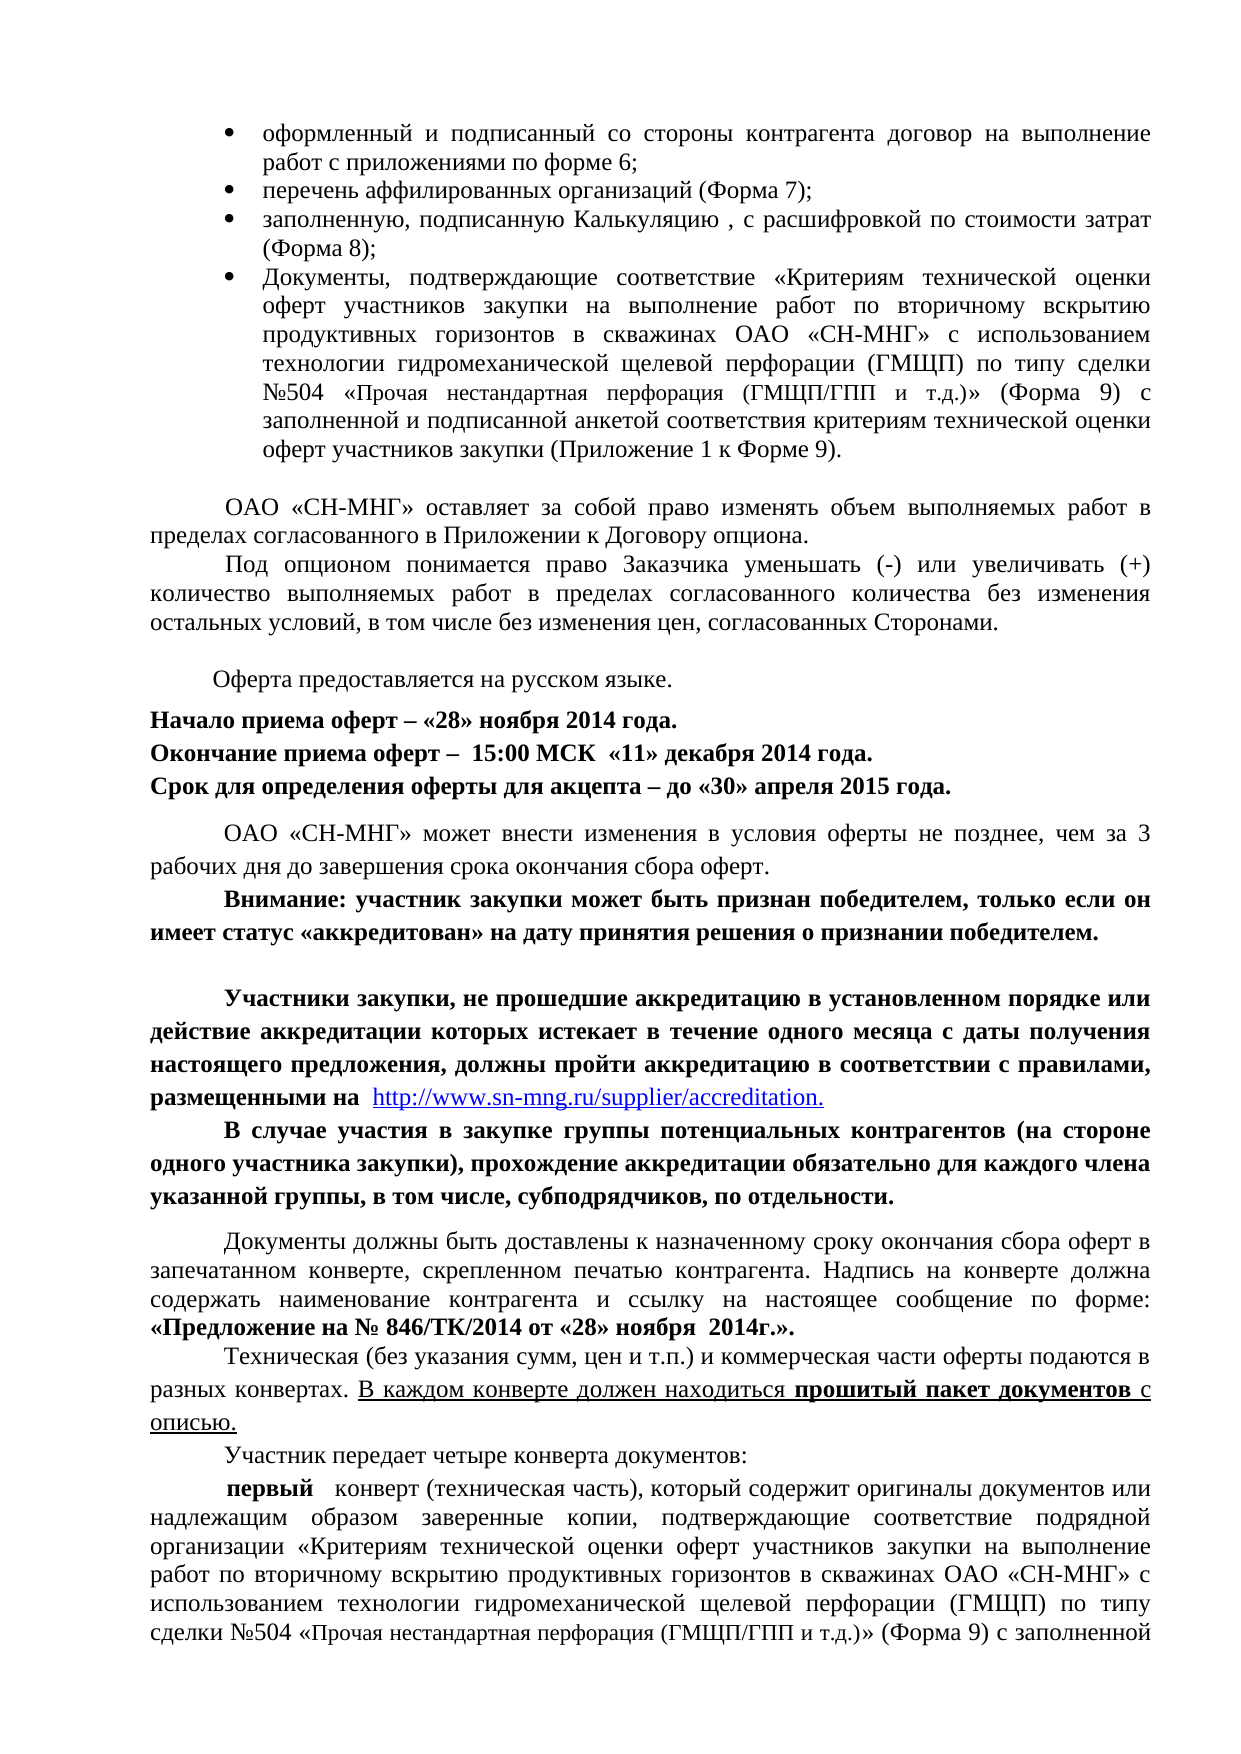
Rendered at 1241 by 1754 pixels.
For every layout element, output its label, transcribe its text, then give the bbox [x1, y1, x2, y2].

text Участники закупки, не прошедшие аккредитацию в установленном порядке или действие аккредитации которых истекает в течение одного месяца с даты получения настоящего предложения, должны пройти аккредитацию в соответствии с правилами, размещенными на http://www.sn-mng.ru/supplier/accreditation. [150, 983, 1152, 1111]
list оформленный и подписанный со стороны контрагента договор на выполнение работ с приложениями по форме 6; [225, 118, 1152, 176]
list Документы, подтверждающие соответствие «Критериям технической оценки оферт участников закупки на выполнение работ по вторичному вскрытию продуктивных горизонтов в скважинах ОАО «СН-МНГ» с использованием технологии гидромеханической щелевой перфорации (ГМЩП) по типу сделки №504 «Прочая нестандартная перфорация (ГМЩП/ГПП и т.д.)» (Форма 9) с заполненной и подписанной анкетой соответствия критериям технической оценки оферт участников закупки (Приложение 1 к Форме 9). [225, 262, 1152, 463]
text Начало приема оферт – «28» ноября 2014 года. [150, 705, 1152, 734]
text Документы должны быть доставлены к назначенному сроку окончания сбора оферт в запечатанном конверте, скрепленном печатью контрагента. Надпись на конверте должна содержать наименование контрагента и ссылку на настоящее сообщение по форме: «Предложение на № 846/ТК/2014 от «28» ноября 2014г.». [150, 1226, 1152, 1341]
text ОАО «СН-МНГ» оставляет за собой право изменять объем выполняемых работ в пределах согласованного в Приложении к Договору опциона. [150, 492, 1152, 549]
text ОАО «СН-МНГ» может внести изменения в условия оферты не позднее, чем за 3 рабочих дня до завершения срока окончания сбора оферт. [150, 818, 1152, 880]
text Под опционом понимается право Заказчика уменьшать (-) или увеличивать (+) количество выполняемых работ в пределах согласованного количества без изменения остальных условий, в том числе без изменения цен, согласованных Сторонами. [150, 549, 1152, 636]
text Оферта предоставляется на русском языке. [150, 664, 1152, 693]
text Срок для определения оферты для акцепта – до «30» апреля 2015 года. [150, 771, 1152, 800]
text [150, 1473, 1152, 1646]
list перечень аффилированных организаций (Форма 7); [225, 176, 1152, 204]
text Участник передает четыре конверта документов: [150, 1440, 1152, 1469]
text Окончание приема оферт – 15:00 МСК «11» декабря 2014 года. [150, 738, 1152, 767]
list заполненную, подписанную Калькуляцию , c расшифровкой по стоимости затрат (Форма 8); [225, 204, 1152, 262]
text В случае участия в закупке группы потенциальных контрагентов (на стороне одного участника закупки), прохождение аккредитации обязательно для каждого члена указанной группы, в том числе, субподрядчиков, по отдельности. [150, 1115, 1152, 1210]
text Техническая (без указания сумм, цен и т.п.) и коммерческая части оферты подаются в разных конвертах. В каждом конверте должен находиться прошитый пакет документов с описью. [150, 1341, 1152, 1436]
text Внимание: участник закупки может быть признан победителем, только если он имеет статус «аккредитован» на дату принятия решения о признании победителем. [150, 884, 1152, 946]
